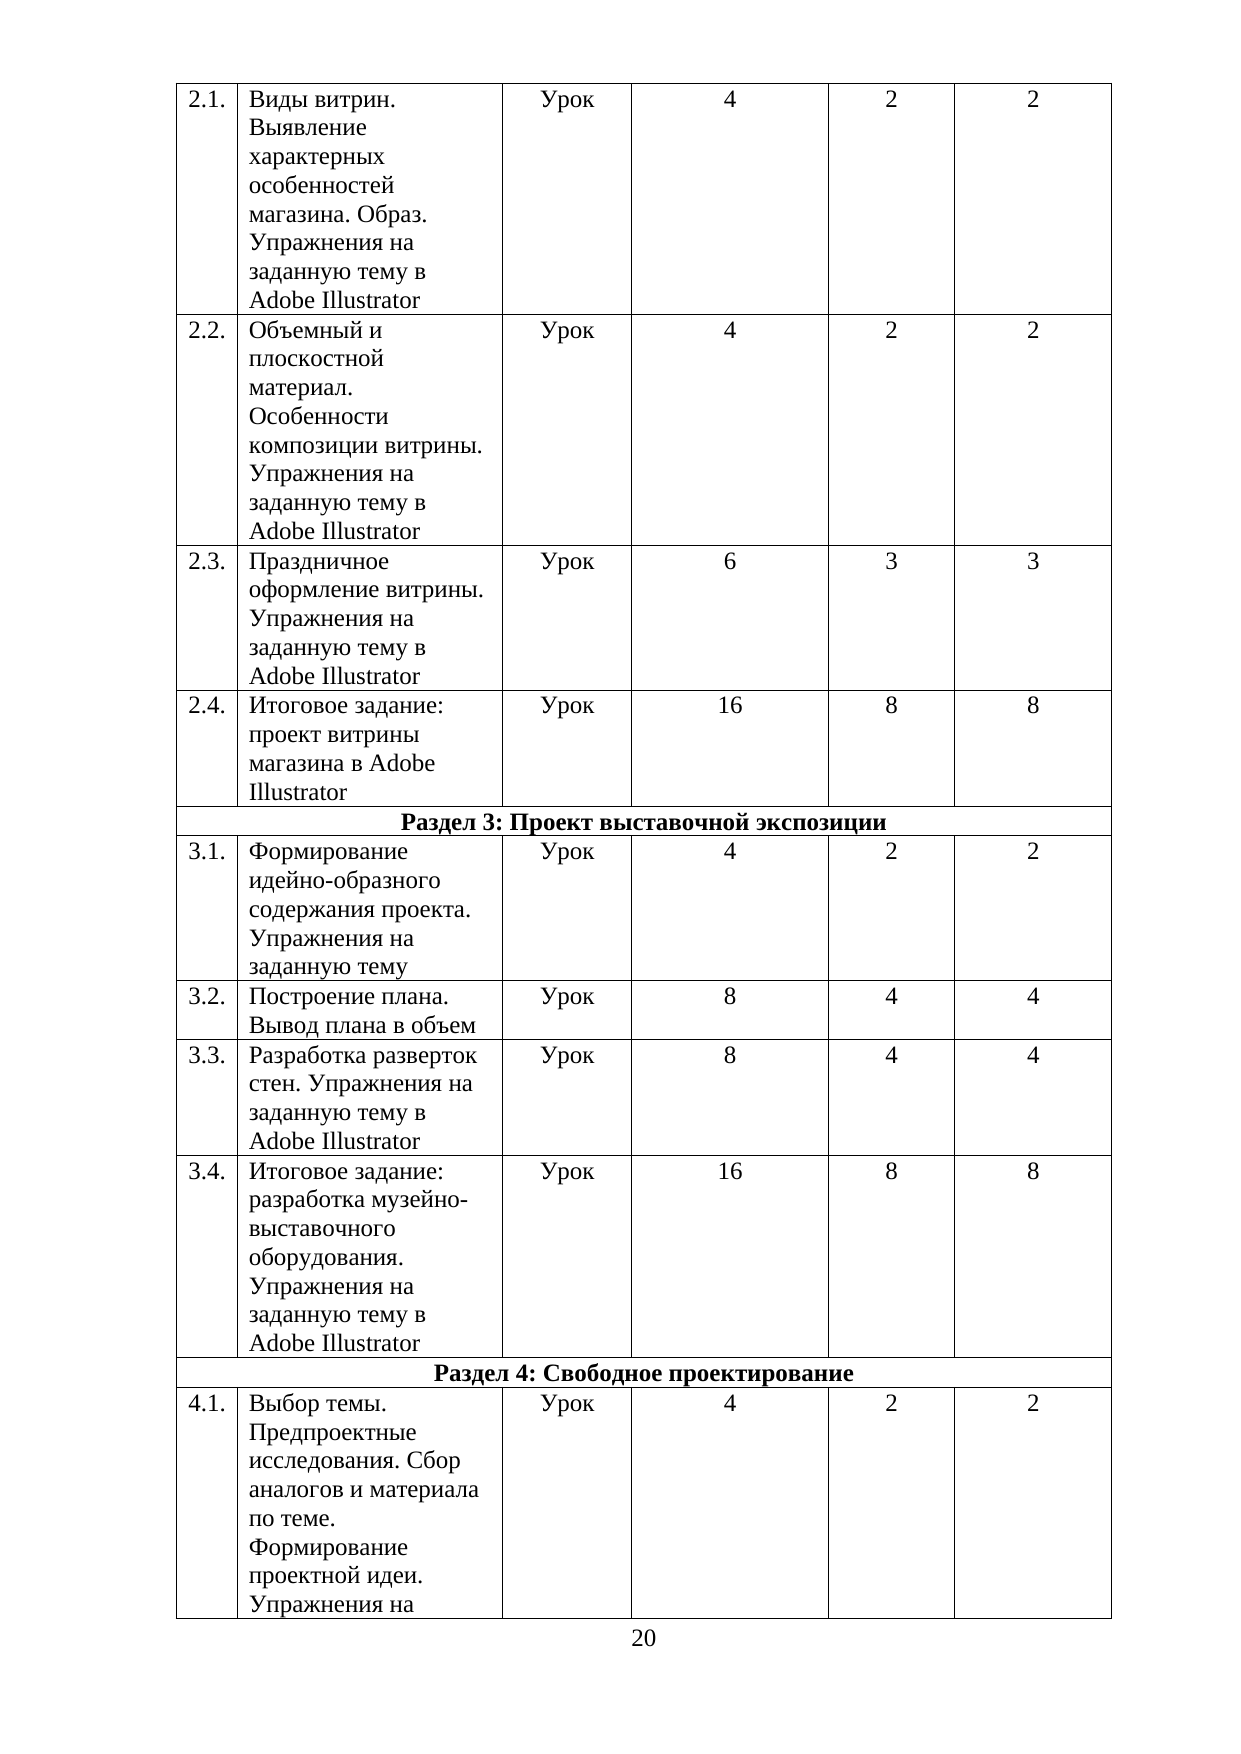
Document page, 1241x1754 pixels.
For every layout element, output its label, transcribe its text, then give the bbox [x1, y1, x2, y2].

table_cell 3.4. [177, 1156, 237, 1357]
table_cell Итоговое задание: проект витрины магазина в Adobe Illustrator [238, 691, 502, 806]
table_cell 3 [955, 546, 1111, 689]
table_cell Урок [503, 84, 631, 314]
table_cell 2.1. [177, 84, 237, 314]
table_cell 2.2. [177, 315, 237, 545]
table_cell Урок [503, 836, 631, 980]
table_cell 2 [955, 836, 1111, 980]
table_cell 8 [829, 1156, 954, 1357]
table_cell 8 [632, 1040, 828, 1155]
table_cell 3 [829, 546, 954, 689]
table_cell 16 [632, 691, 828, 806]
table_cell 2 [955, 84, 1111, 314]
table_cell 2 [829, 315, 954, 545]
table_cell Урок [503, 691, 631, 806]
table_cell 2 [829, 84, 954, 314]
table_cell 2 [829, 1388, 954, 1618]
table_cell Построение плана. Вывод плана в объем [238, 981, 502, 1039]
table_cell 4 [632, 1388, 828, 1618]
table_cell Урок [503, 1156, 631, 1357]
table_cell 4 [955, 1040, 1111, 1155]
table_cell 4 [632, 315, 828, 545]
table_cell Раздел 4: Свободное проектирование [177, 1358, 1111, 1387]
table_cell 2 [955, 1388, 1111, 1618]
table_cell Итоговое задание: разработка музейно-выставочного оборудования. Упражнения на заданную тему в Adobe Illustrator [238, 1156, 502, 1357]
table_cell Праздничное оформление витрины. Упражнения на заданную тему в Adobe Illustrator [238, 546, 502, 689]
table_cell 3.3. [177, 1040, 237, 1155]
table_cell 8 [955, 1156, 1111, 1357]
table_cell 2.4. [177, 691, 237, 806]
table_cell 3.1. [177, 836, 237, 980]
table_cell Урок [503, 1040, 631, 1155]
table_cell Разработка разверток стен. Упражнения на заданную тему в Adobe Illustrator [238, 1040, 502, 1155]
table_cell 3.2. [177, 981, 237, 1039]
table_cell 4 [829, 981, 954, 1039]
table_cell Урок [503, 546, 631, 689]
table_cell 16 [632, 1156, 828, 1357]
table_cell 2 [829, 836, 954, 980]
table_cell Раздел 3: Проект выставочной экспозиции [177, 807, 1111, 835]
table_cell 4 [632, 84, 828, 314]
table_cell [238, 1388, 502, 1618]
table_cell 8 [829, 691, 954, 806]
table_cell Формирование идейно-образного содержания проекта. Упражнения на заданную тему [238, 836, 502, 980]
table_cell 2 [955, 315, 1111, 545]
table_cell 2.3. [177, 546, 237, 689]
table_cell Урок [503, 1388, 631, 1618]
table_cell Урок [503, 981, 631, 1039]
table_cell 8 [632, 981, 828, 1039]
table_cell Виды витрин. Выявление характерных особенностей магазина. Образ. Упражнения на заданную тему в Adobe Illustrator [238, 84, 502, 314]
table_cell 4 [829, 1040, 954, 1155]
table_cell 4 [632, 836, 828, 980]
table_cell 8 [955, 691, 1111, 806]
table_cell Урок [503, 315, 631, 545]
table_cell 4.1. [177, 1388, 237, 1618]
table_cell Объемный и плоскостной материал. Особенности композиции витрины. Упражнения на заданную тему в Adobe Illustrator [238, 315, 502, 545]
table_cell 6 [632, 546, 828, 689]
table_cell 4 [955, 981, 1111, 1039]
